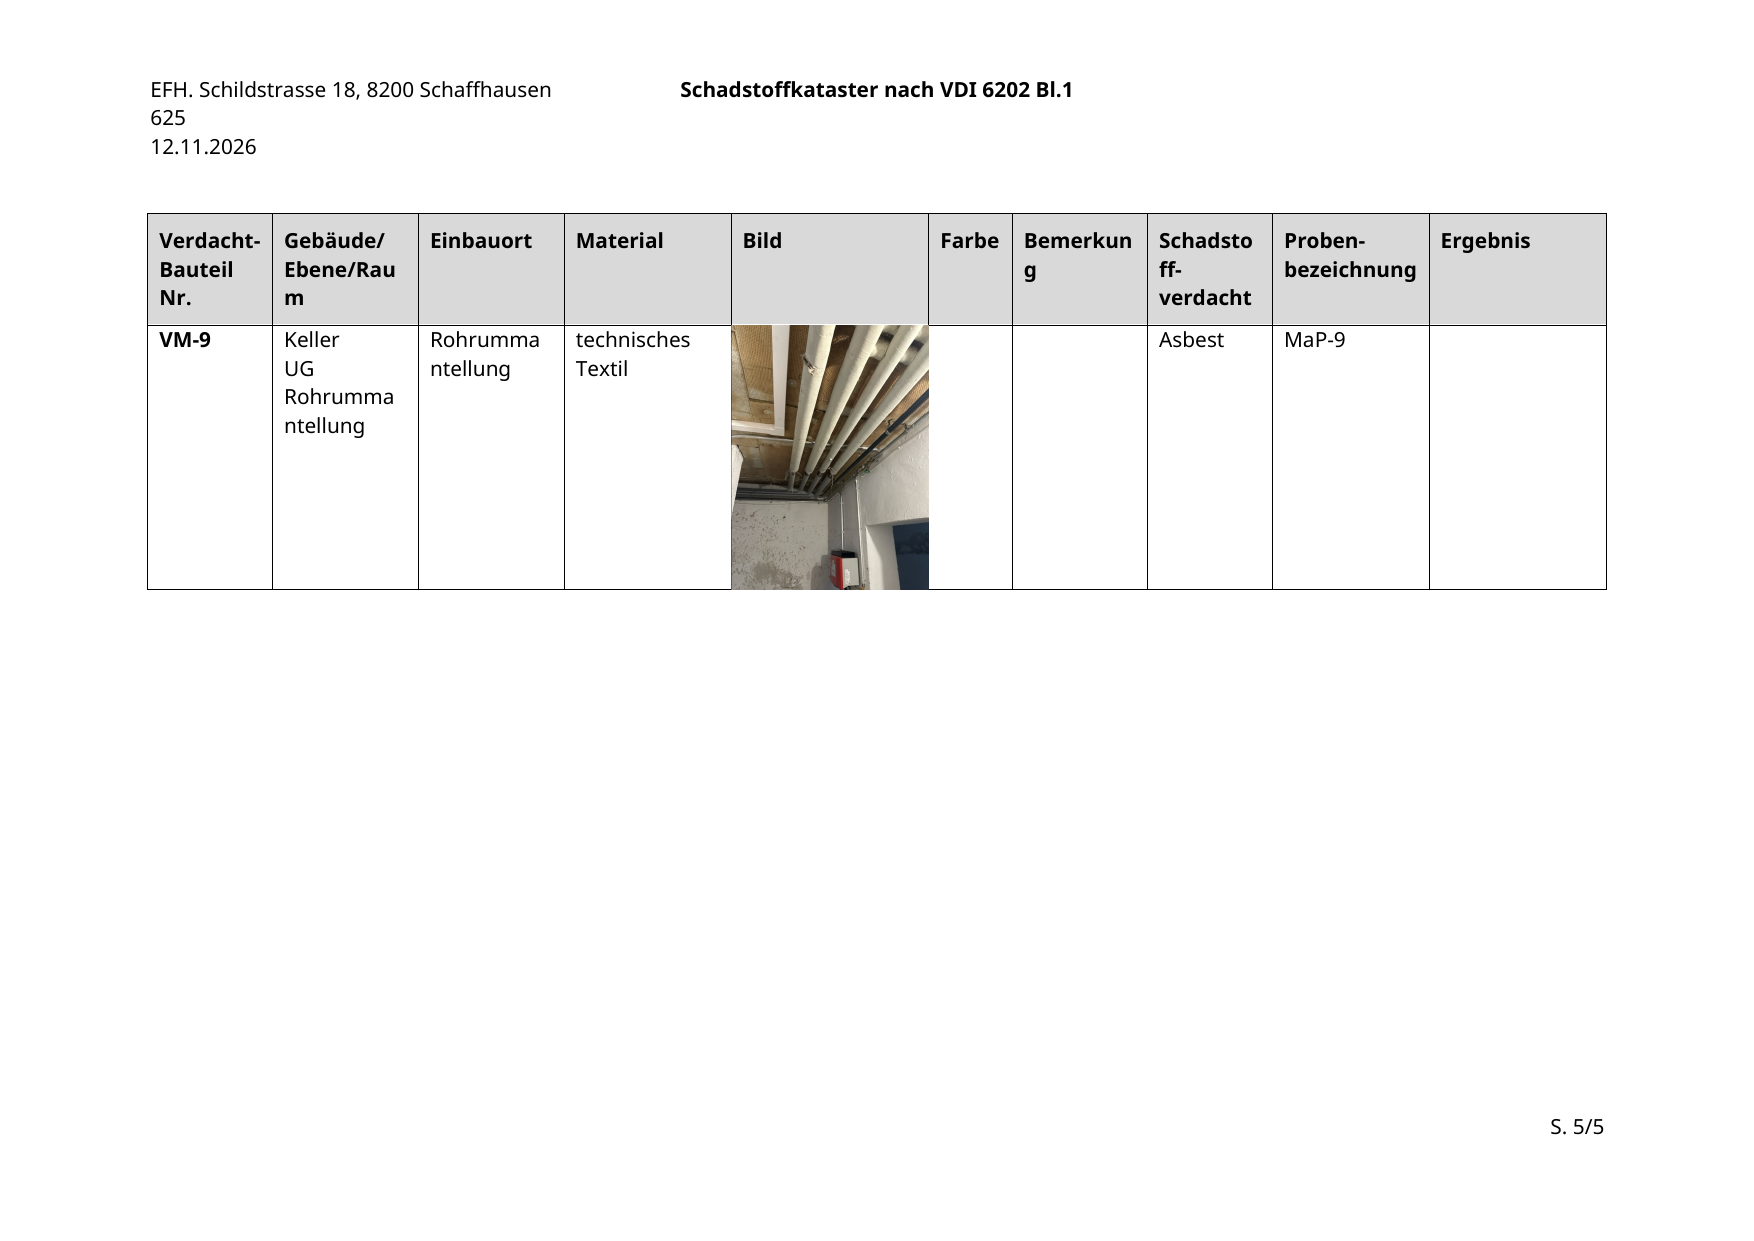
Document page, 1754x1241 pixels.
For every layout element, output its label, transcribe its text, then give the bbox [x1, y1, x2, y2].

table_header Ergebnis [1430, 214, 1606, 324]
table_cell Keller UG Rohrummantellung [273, 326, 418, 589]
table_header Verdacht-Bauteil Nr. [148, 214, 272, 324]
table_cell Rohrummantellung [419, 326, 564, 589]
table_cell [1013, 326, 1147, 589]
table_cell [1430, 326, 1606, 589]
table_header Einbauort [419, 214, 564, 324]
table_header Material [565, 214, 731, 324]
table_cell MaP-9 [1273, 326, 1429, 589]
table_header Farbe [929, 214, 1012, 324]
table_cell VM-9 [148, 326, 272, 589]
table_header Bild [732, 214, 928, 324]
table_header Bemerkung [1013, 214, 1147, 324]
table_cell Asbest [1148, 326, 1272, 589]
table_cell technisches Textil [565, 326, 731, 589]
table_header Gebäude/ Ebene/Raum [273, 214, 418, 324]
table_header Schadstoff-verdacht [1148, 214, 1272, 324]
picture [731, 325, 929, 590]
table_cell [929, 326, 1012, 589]
table_header Proben-bezeichnung [1273, 214, 1429, 324]
